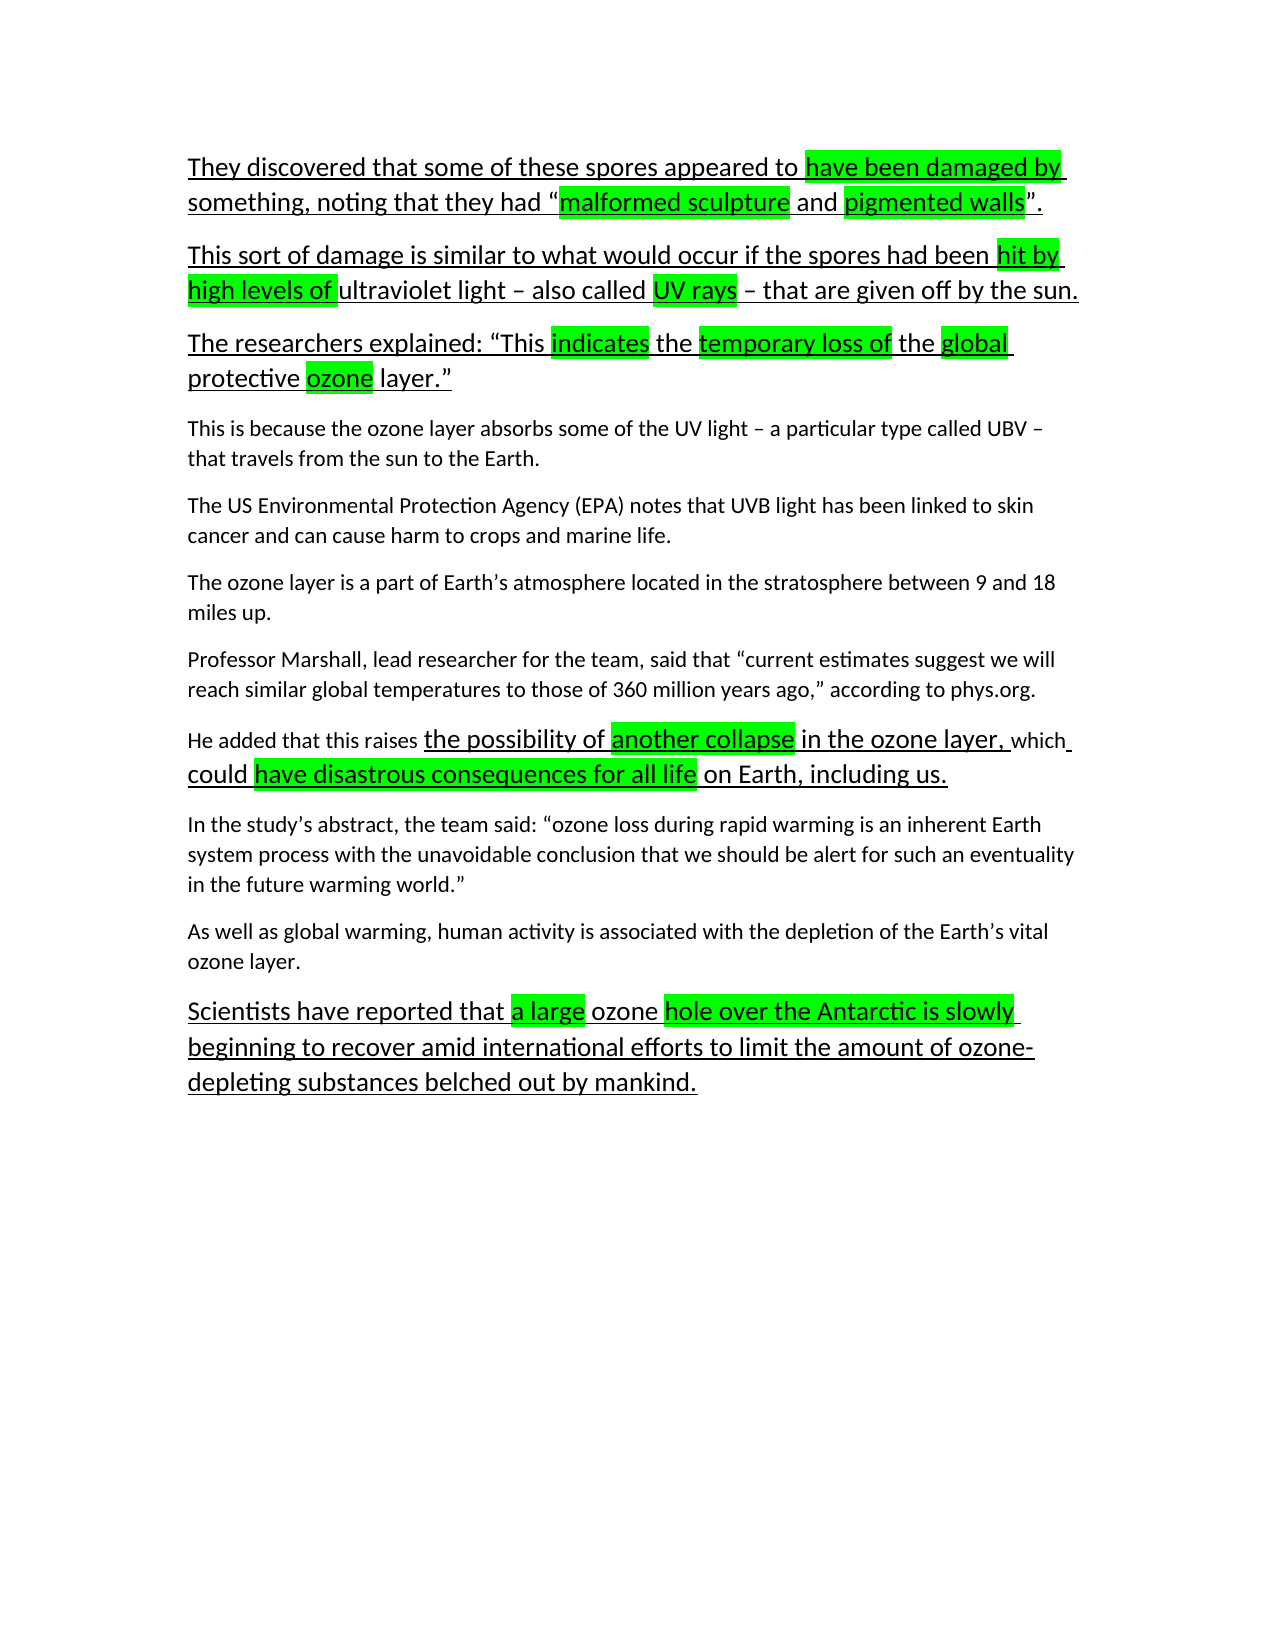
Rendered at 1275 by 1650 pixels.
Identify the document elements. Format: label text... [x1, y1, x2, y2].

text He added that this raises the possibility of another collapse in the ozone layer, which could have disastrous consequences for all life on Earth, including us. [187, 722, 1087, 791]
text This is because the ozone layer absorbs some of the UV light – a particular type called UBV – that travels from the sun to the Earth. [187, 414, 1087, 472]
text The US Environmental Protection Agency (EPA) notes that UVB light has been linked to skin cancer and can cause harm to crops and marine life. [187, 491, 1087, 549]
text The ozone layer is a part of Earth’s atmosphere located in the stratosphere between 9 and 18 miles up. [187, 568, 1087, 626]
text Professor Marshall, lead researcher for the team, said that “current estimates suggest we will reach similar global temperatures to those of 360 million years ago,” according to phys.org. [187, 645, 1087, 703]
text They discovered that some of these spores appeared to have been damaged by something, noting that they had “malformed sculpture and pigmented walls”. [187, 150, 1087, 219]
text Scientists have reported that a large ozone hole over the Antarctic is slowly beginning to recover amid international efforts to limit the amount of ozone-depleting substances belched out by mankind. [187, 994, 1087, 1099]
text The researchers explained: “This indicates the temporary loss of the global protective ozone layer.” [187, 326, 1087, 394]
text This sort of damage is similar to what would occur if the spores had been hit by high levels of ultraviolet light – also called UV rays – that are given off by the sun. [187, 238, 1087, 307]
text In the study’s abstract, the team said: “ozone loss during rapid warming is an inherent Earth system process with the unavoidable conclusion that we should be alert for such an eventuality in the future warming world.” [187, 810, 1087, 898]
text As well as global warming, human activity is associated with the depletion of the Earth’s vital ozone layer. [187, 917, 1087, 976]
